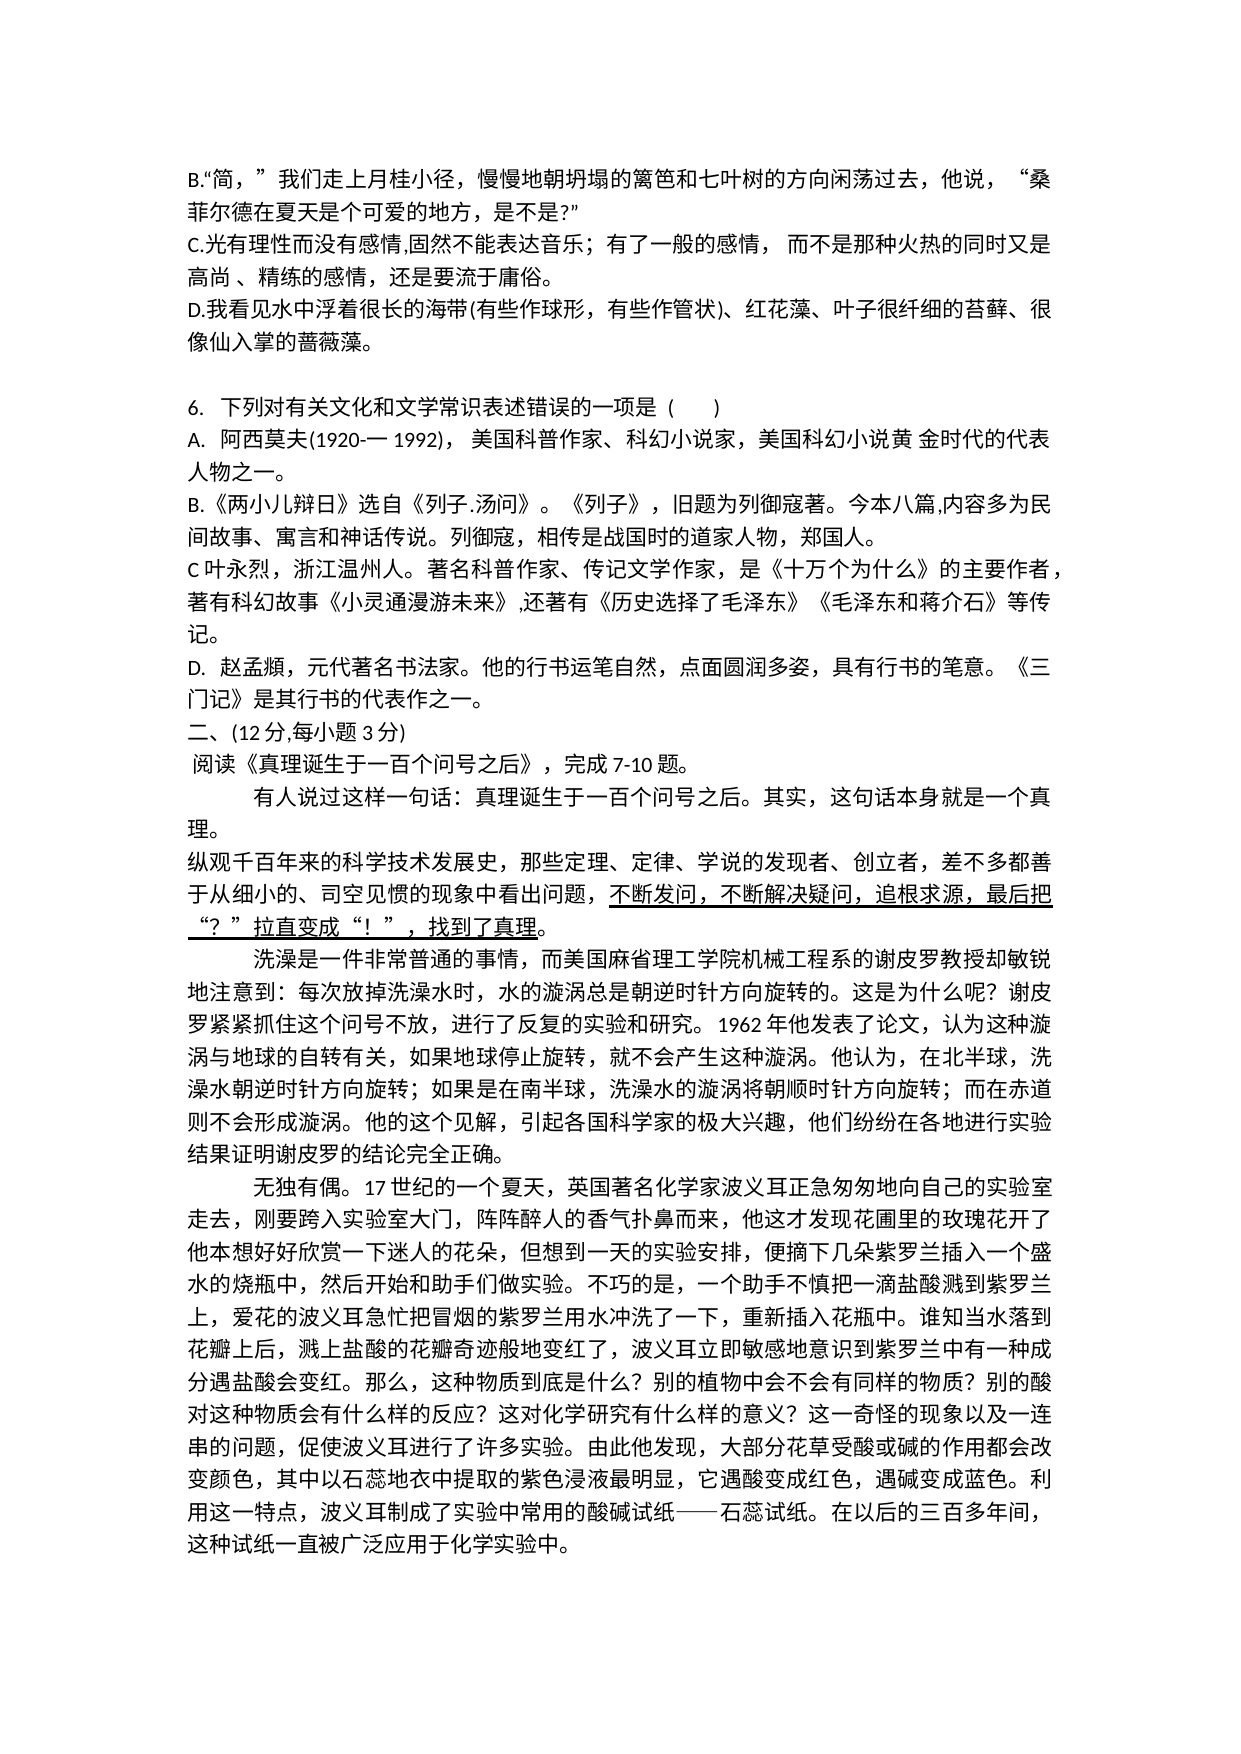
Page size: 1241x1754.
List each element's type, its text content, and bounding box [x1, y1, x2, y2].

text 二、(12分,每小题3分) [187, 714, 1053, 747]
text 有人说过这样一句话：真理诞生于一百个问号之后。其实，这句话本身就是一个真理。 [187, 779, 1053, 844]
text C.光有理性而没有感情,固然不能表达音乐；有了一般的感情， 而不是那种火热的同时又是高尚 、精练的感情，还是要流于庸俗。 [187, 227, 1053, 292]
text D.我看见水中浮着很长的海带(有些作球形，有些作管状)、红花藻、叶子很纤细的苔藓、很像仙入掌的蔷薇藻。 [187, 292, 1053, 357]
list 赵孟頫，元代著名书法家。他的行书运笔自然，点面圆润多姿，具有行书的笔意。《三门记》是其行书的代表作之一。 [187, 649, 1053, 714]
list 下列对有关文化和文学常识表述错误的一项是 ( ) [187, 389, 1053, 422]
list 阿西莫夫(1920-一1992)， 美国科普作家、科幻小说家，美国科幻小说黄 金时代的代表人物之一。 [187, 422, 1053, 487]
text 无独有偶。17世纪的一个夏天，英国著名化学家波义耳正急匆匆地向自己的实验室走去，刚要跨入实验室大门，阵阵醉人的香气扑鼻而来，他这才发现花圃里的玫瑰花开了。他本想好好欣赏一下迷人的花朵，但想到一天的实验安排，便摘下几朵紫罗兰插入一个盛水的烧瓶中，然后开始和助手们做实验。不巧的是，一个助手不慎把一滴盐酸溅到紫罗兰上，爱花的波义耳急忙把冒烟的紫罗兰用水冲洗了一下，重新插入花瓶中。谁知当水落到花瓣上后，溅上盐酸的花瓣奇迹般地变红了，波义耳立即敏感地意识到紫罗兰中有一种成分遇盐酸会变红。那么，这种物质到底是什么？别的植物中会不会有同样的物质？别的酸对这种物质会有什么样的反应？这对化学研究有什么样的意义？这一奇怪的现象以及一连串的问题，促使波义耳进行了许多实验。由此他发现，大部分花草受酸或碱的作用都会改变颜色，其中以石蕊地衣中提取的紫色浸液最明显，它遇酸变成红色，遇碱变成蓝色。利用这一特点，波义耳制成了实验中常用的酸碱试纸——石蕊试纸。在以后的三百多年间，这种试纸一直被广泛应用于化学实验中。 [187, 1169, 1053, 1559]
text 纵观千百年来的科学技术发展史，那些定理、定律、学说的发现者、创立者，差不多都善于从细小的、司空见惯的现象中看出问题，不断发问，不断解决疑问，追根求源，最后把“？”拉直变成“！”，找到了真理。 [187, 844, 1053, 942]
text 洗澡是一件非常普通的事情，而美国麻省理工学院机械工程系的谢皮罗教授却敏锐地注意到：每次放掉洗澡水时，水的漩涡总是朝逆时针方向旋转的。这是为什么呢？谢皮罗紧紧抓住这个问号不放，进行了反复的实验和研究。1962年他发表了论文，认为这种漩涡与地球的自转有关，如果地球停止旋转，就不会产生这种漩涡。他认为，在北半球，洗澡水朝逆时针方向旋转；如果是在南半球，洗澡水的漩涡将朝顺时针方向旋转；而在赤道，则不会形成漩涡。他的这个见解，引起各国科学家的极大兴趣，他们纷纷在各地进行实验，结果证明谢皮罗的结论完全正确。 [187, 942, 1053, 1169]
text 阅读《真理诞生于一百个问号之后》，完成7-10题。 [187, 747, 1053, 779]
text B.“简，”我们走上月桂小径，慢慢地朝坍塌的篱笆和七叶树的方向闲荡过去，他说，“桑菲尔德在夏天是个可爱的地方，是不是?” [187, 162, 1053, 227]
text B.《两小儿辩日》选自《列子.汤问》。《列子》，旧题为列御寇著。今本八篇,内容多为民间故事、寓言和神话传说。列御寇，相传是战国时的道家人物，郑国人。 [187, 487, 1053, 552]
text C叶永烈，浙江温州人。著名科普作家、传记文学作家，是《十万个为什么》的主要作者，著有科幻故事《小灵通漫游未来》,还著有《历史选择了毛泽东》《毛泽东和蒋介石》等传记。 [187, 552, 1053, 649]
